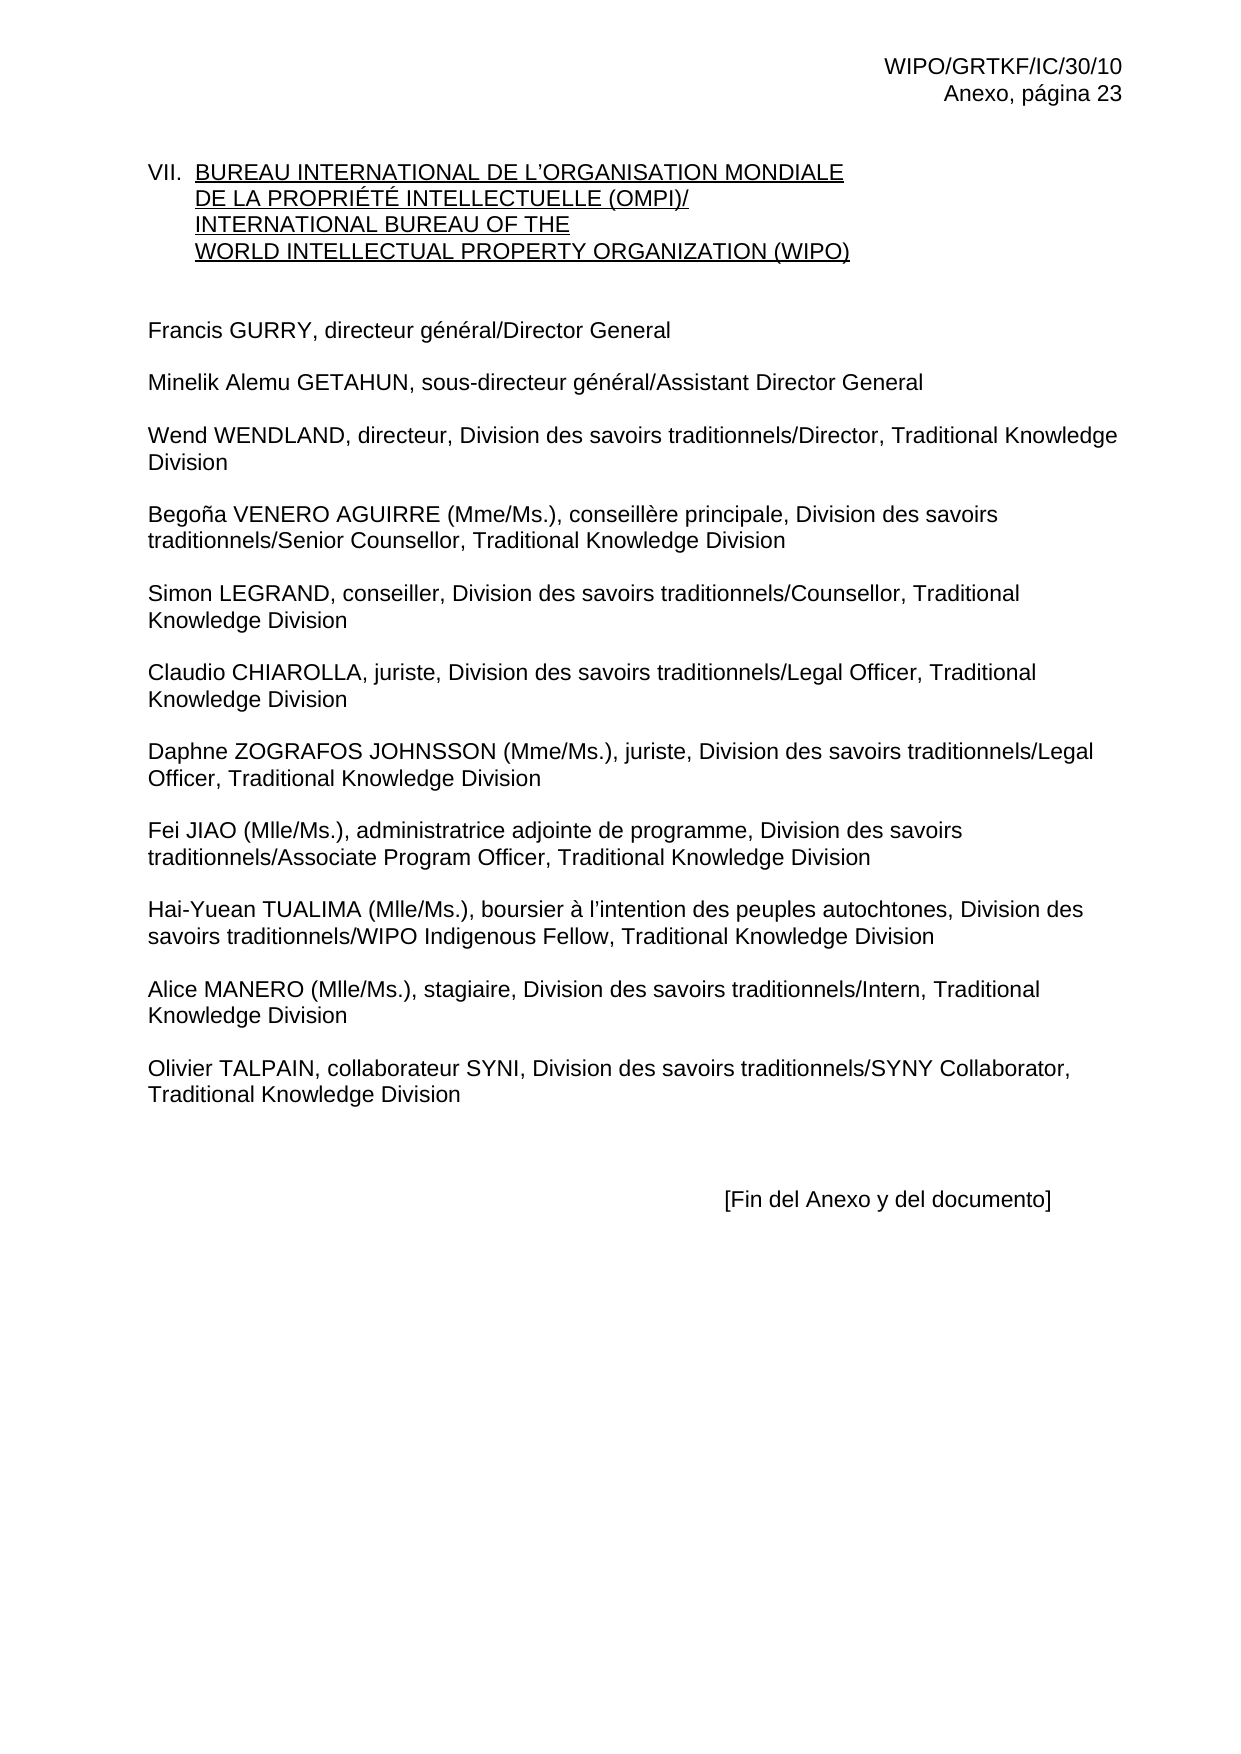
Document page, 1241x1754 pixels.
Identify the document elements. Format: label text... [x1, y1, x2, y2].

text Daphne ZOGRAFOS JOHNSSON (Mme/Ms.), juriste, Division des savoirs traditionnels/Legal Officer, Traditional Knowledge Division [148, 738, 1122, 791]
text Begoña VENERO AGUIRRE (Mme/Ms.), conseillère principale, Division des savoirs traditionnels/Senior Counsellor, Traditional Knowledge Division [148, 501, 1122, 554]
text [Fin del Anexo y del documento] [724, 1186, 1122, 1213]
text Fei JIAO (Mlle/Ms.), administratrice adjointe de programme, Division des savoirs traditionnels/Associate Program Officer, Traditional Knowledge Division [148, 817, 1122, 870]
text Francis GURRY, directeur général/Director General [148, 317, 1122, 343]
text Minelik Alemu GETAHUN, sous-directeur général/Assistant Director General [148, 369, 1122, 396]
text Hai-Yuean TUALIMA (Mlle/Ms.), boursier à l’intention des peuples autochtones, Division des savoirs traditionnels/WIPO Indigenous Fellow, Traditional Knowledge Division [148, 896, 1122, 949]
text Claudio CHIAROLLA, juriste, Division des savoirs traditionnels/Legal Officer, Traditional Knowledge Division [148, 659, 1122, 712]
text Simon LEGRAND, conseiller, Division des savoirs traditionnels/Counsellor, Traditional Knowledge Division [148, 580, 1122, 633]
text Wend WENDLAND, directeur, Division des savoirs traditionnels/Director, Traditional Knowledge Division [148, 422, 1122, 475]
text Alice MANERO (Mlle/Ms.), stagiaire, Division des savoirs traditionnels/Intern, Traditional Knowledge Division [148, 976, 1122, 1028]
text VII. BUREAU INTERNATIONAL DE L’ORGANISATION MONDIALE DE LA PROPRIÉTÉ INTELLECTUELLE (OMPI)/ INTERNATIONAL BUREAU OF THE WORLD INTELLECTUAL PROPERTY ORGANIZATION (WIPO) [148, 158, 1122, 264]
text Olivier TALPAIN, collaborateur SYNI, Division des savoirs traditionnels/SYNY Collaborator, Traditional Knowledge Division [148, 1054, 1122, 1107]
